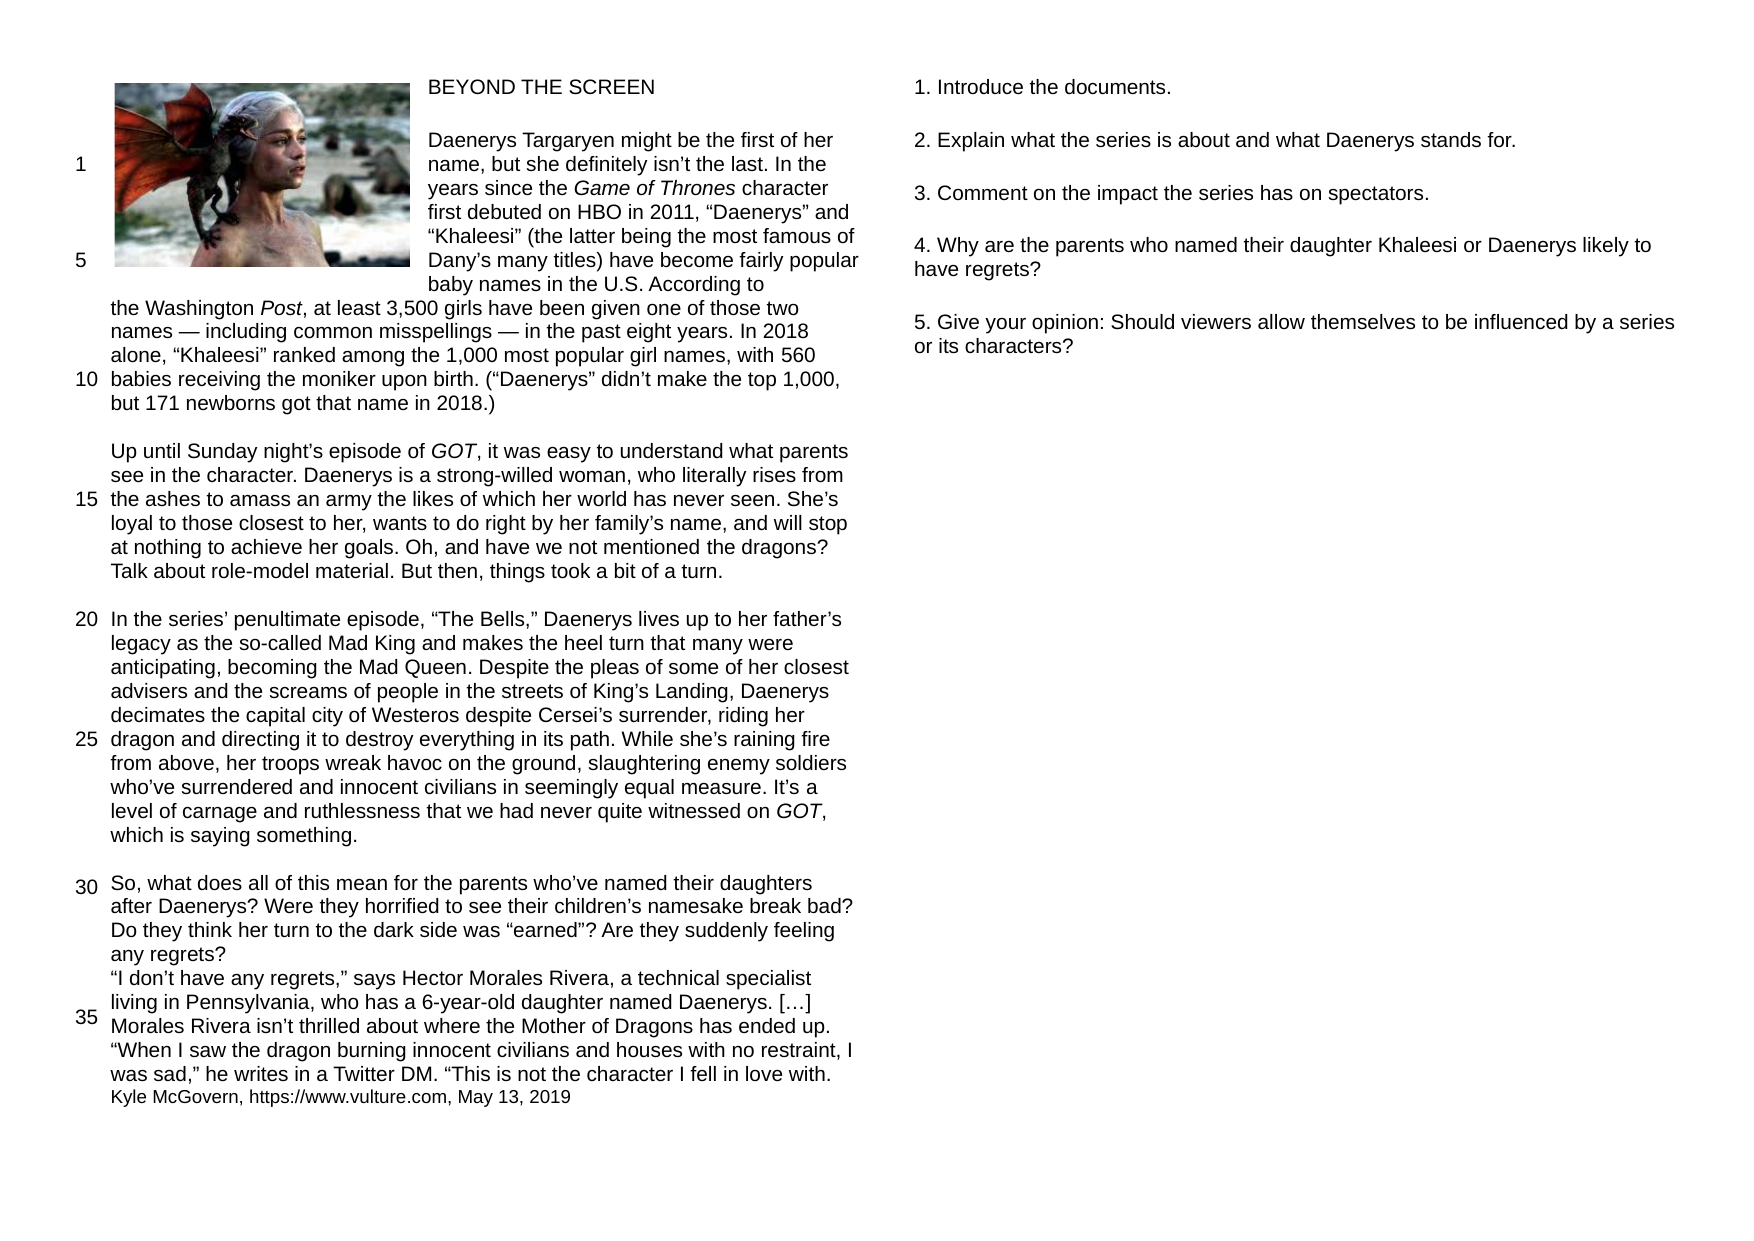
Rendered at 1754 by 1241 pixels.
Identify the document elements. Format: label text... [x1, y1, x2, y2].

text 1. Introduce the documents. [914, 75, 1679, 99]
table_header 1 5 10 15 20 25 30 35 [75, 75, 110, 1129]
text 2. Explain what the series is about and what Daenerys stands for. [914, 128, 1679, 152]
picture [114, 83, 410, 267]
text 3. Comment on the impact the series has on spectators. [914, 180, 1679, 204]
text 5. Give your opinion: Should viewers allow themselves to be influenced by a series or its characters? [914, 310, 1679, 358]
table_header BEYOND THE SCREEN Daenerys Targaryen might be the first of her name, but she definitely isn’t the last. In the years since the Game of Thrones character first debuted on HBO in 2011, “Daenerys” and “Khaleesi” (the latter being the most famous of Dany’s many titles) have become fairly popular baby names in the U.S. According to the Washington Post, at least 3,500 girls have been given one of those two names — including common misspellings — in the past eight years. In 2018 alone, “Khaleesi” ranked among the 1,000 most popular girl names, with 560 babies receiving the moniker upon birth. (“Daenerys” didn’t make the top 1,000, but 171 newborns got that name in 2018.) Up until Sunday night’s episode of GOT, it was easy to understand what parents see in the character. Daenerys is a strong-willed woman, who literally rises from the ashes to amass an army the likes of which her world has never seen. She’s loyal to those closest to her, wants to do right by her family’s name, and will stop at nothing to achieve her goals. Oh, and have we not mentioned the dragons? Talk about role-model material. But then, things took a bit of a turn. In the series’ penultimate episode, “The Bells,” Daenerys lives up to her father’s legacy as the so-called Mad King and makes the heel turn that many were anticipating, becoming the Mad Queen. Despite the pleas of some of her closest advisers and the screams of people in the streets of King’s Landing, Daenerys decimates the capital city of Westeros despite Cersei’s surrender, riding her dragon and directing it to destroy everything in its path. While she’s raining fire from above, her troops wreak havoc on the ground, slaughtering enemy soldiers who’ve surrendered and innocent civilians in seemingly equal measure. It’s a level of carnage and ruthlessness that we had never quite witnessed on GOT, which is saying something. So, what does all of this mean for the parents who’ve named their daughters after Daenerys? Were they horrified to see their children’s namesake break bad? Do they think her turn to the dark side was “earned”? Are they suddenly feeling any regrets? “I don’t have any regrets,” says Hector Morales Rivera, a technical specialist living in Pennsylvania, who has a 6-year-old daughter named Daenerys. […] Morales Rivera isn’t thrilled about where the Mother of Dragons has ended up. “When I saw the dragon burning innocent civilians and houses with no restraint, I was sad,” he writes in a Twitter DM. “This is not the character I fell in love with. Kyle McGovern, https://www.vulture.com, May 13, 2019 [110, 75, 860, 1129]
text 4. Why are the parents who named their daughter Khaleesi or Daenerys likely to have regrets? [914, 233, 1679, 281]
